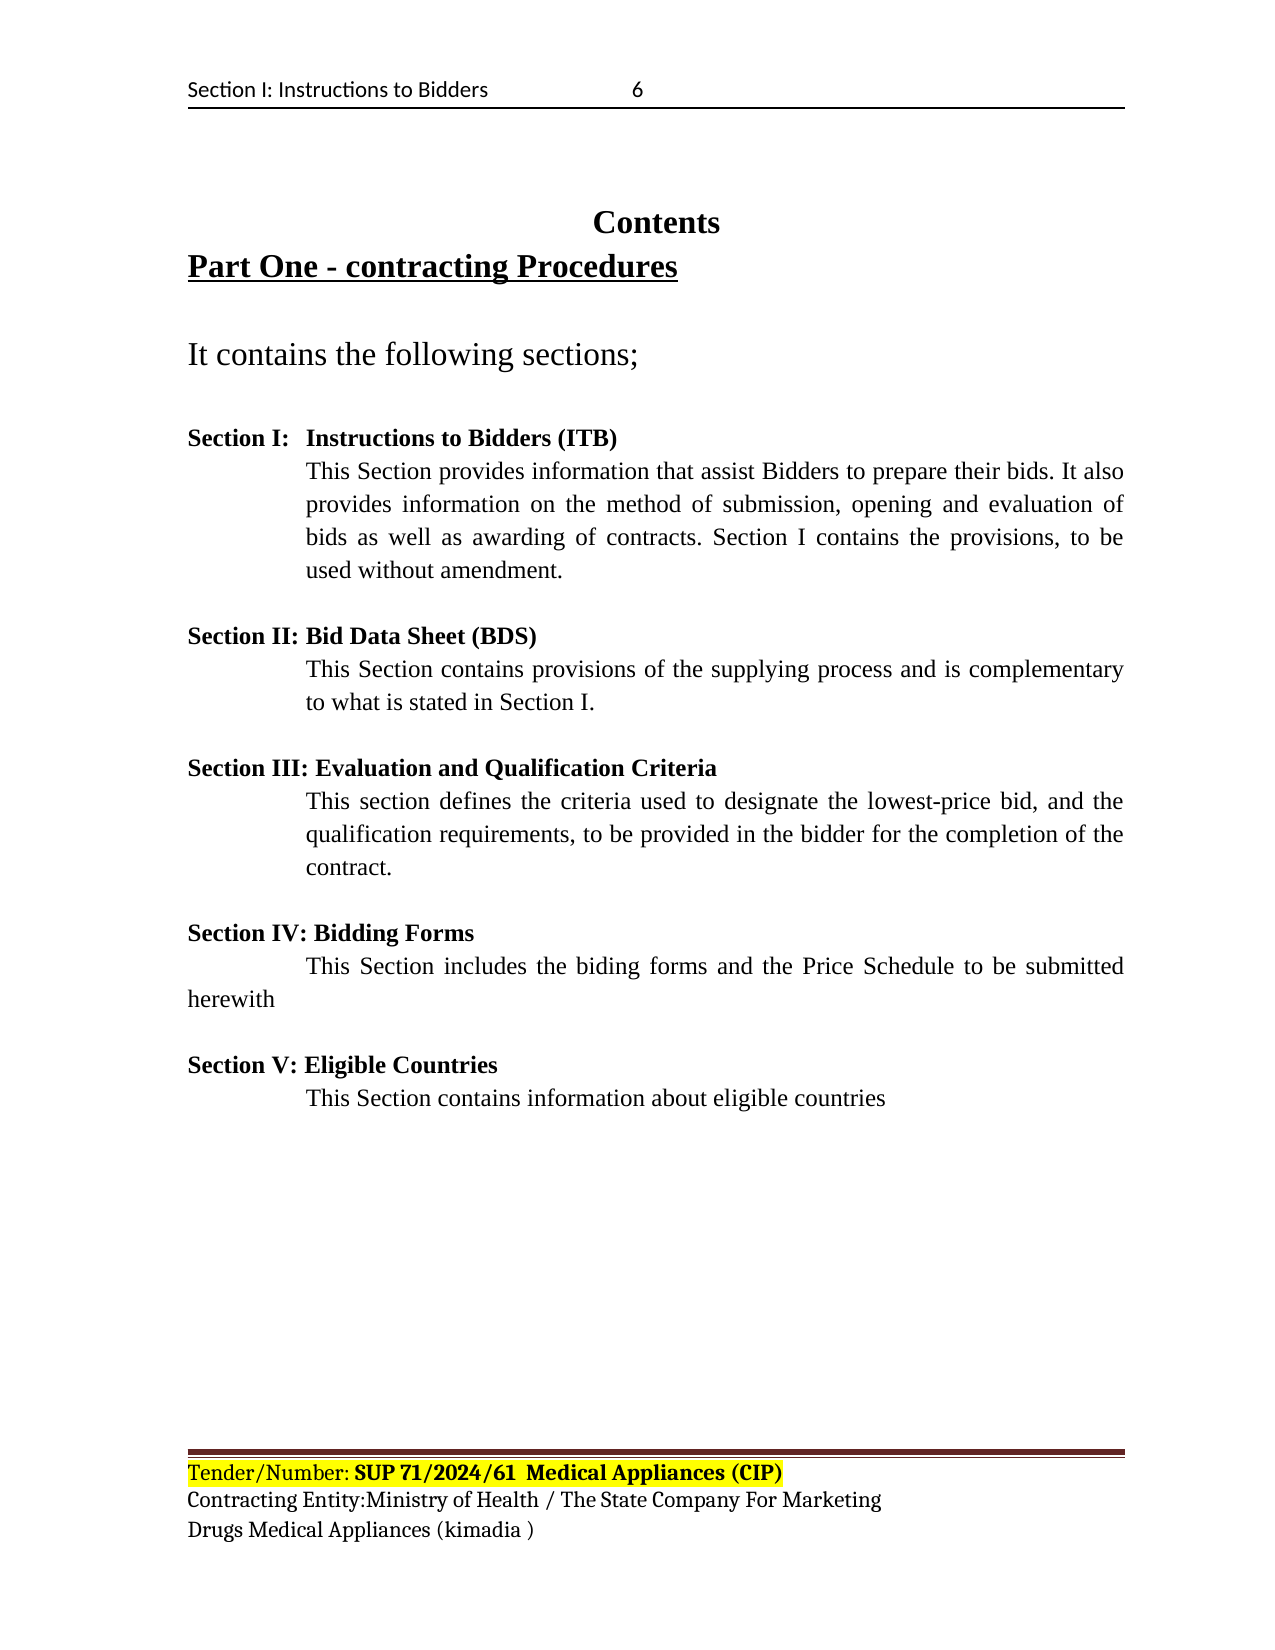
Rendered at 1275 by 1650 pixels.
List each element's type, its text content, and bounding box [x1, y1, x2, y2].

text This Section contains provisions of the supplying process and is complementary to what is stated in Section I. [306, 654, 1125, 716]
text Section V: Eligible Countries [187, 1050, 1125, 1079]
text Section IV: Bidding Forms [187, 918, 1125, 947]
text This Section includes the biding forms and the Price Schedule to be submitted herewith [187, 951, 1125, 1013]
text Contents [187, 202, 1125, 241]
text This section defines the criteria used to designate the lowest-price bid, and the qualification requirements, to be provided in the bidder for the completion of the contract. [306, 786, 1125, 881]
text This Section provides information that assist Bidders to prepare their bids. It also provides information on the method of submission, opening and evaluation of bids as well as awarding of contracts. Section I contains the provisions, to be used without amendment. [306, 456, 1125, 583]
text This Section contains information about eligible countries [187, 1083, 1125, 1112]
text Section I: Instructions to Bidders (ITB) [187, 423, 1125, 451]
text Part One - contracting Procedures [187, 246, 1125, 285]
text It contains the following sections; [187, 334, 1125, 373]
text Section III: Evaluation and Qualification Criteria [187, 753, 1125, 782]
text Section II: Bid Data Sheet (BDS) [187, 621, 1125, 649]
